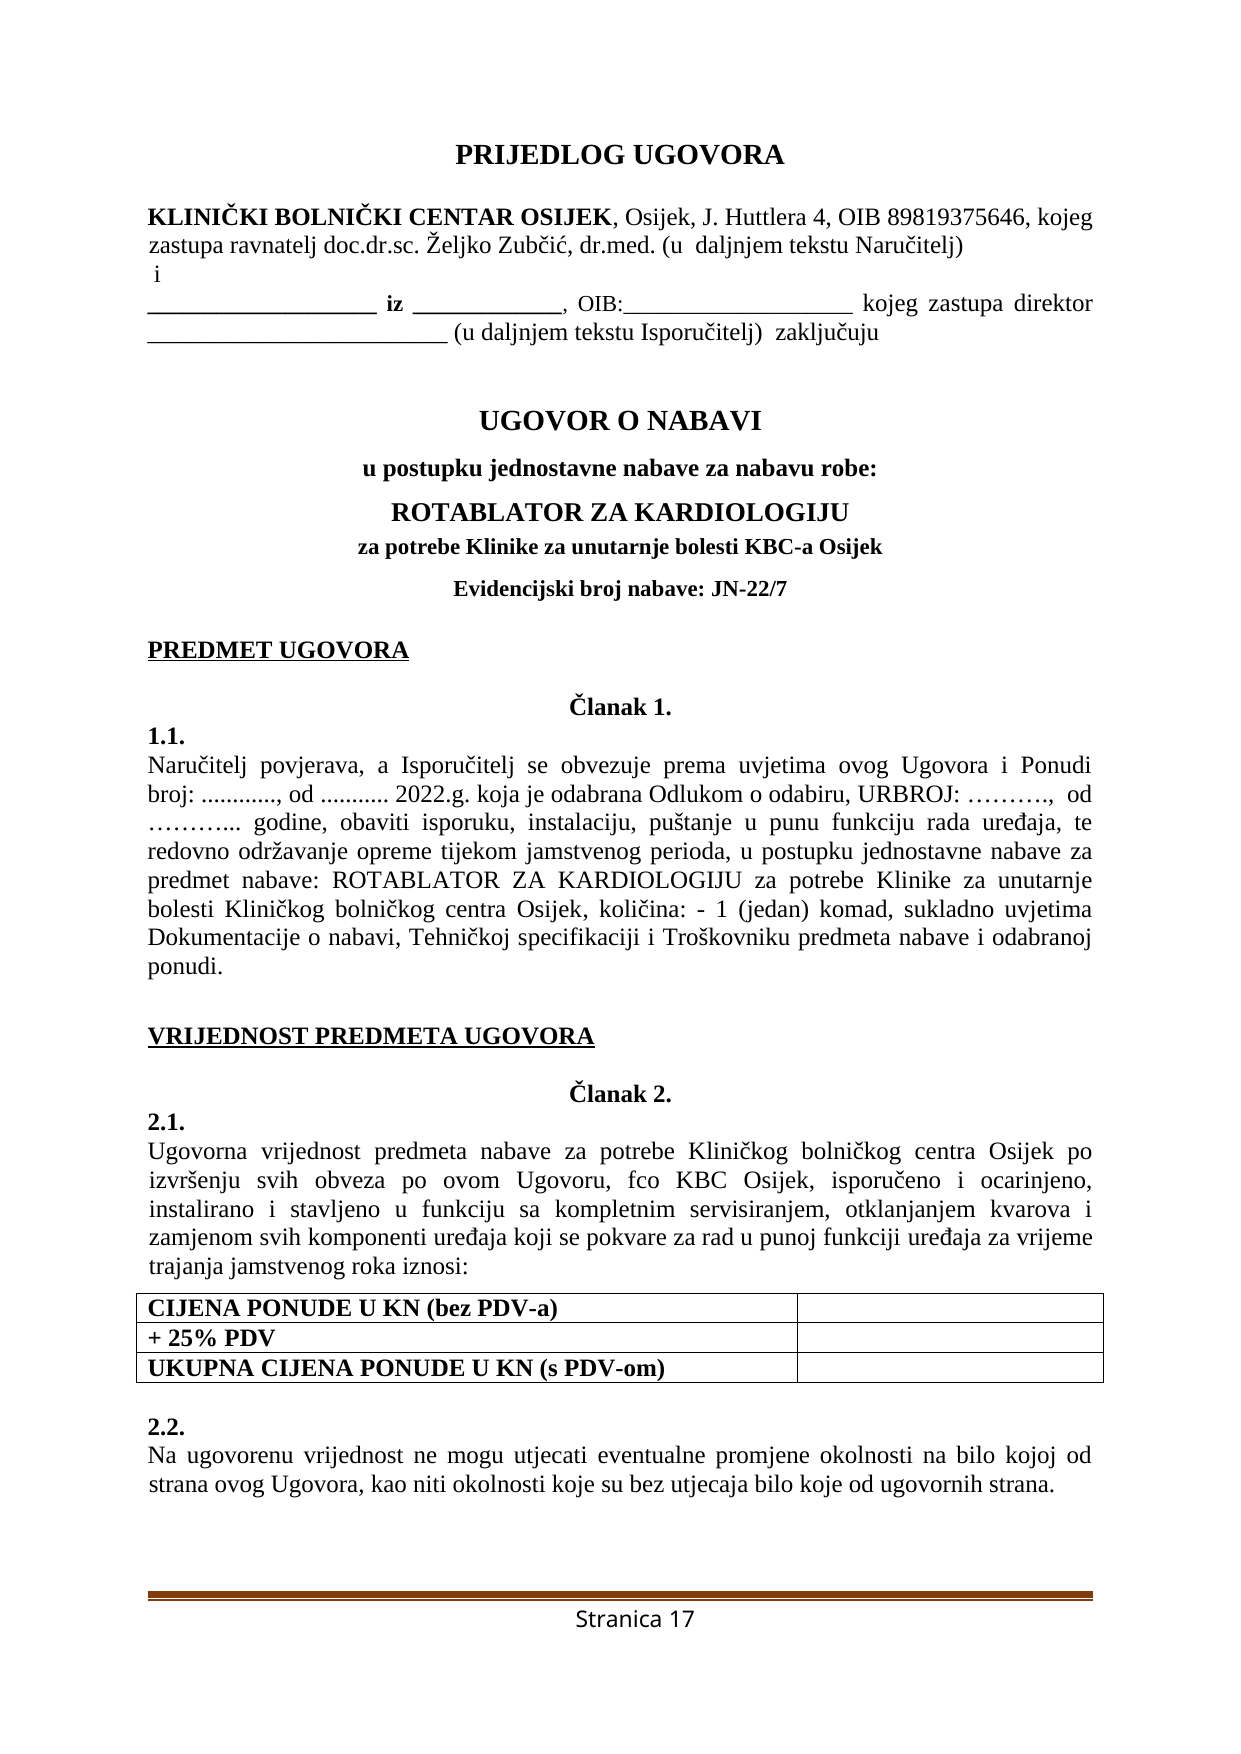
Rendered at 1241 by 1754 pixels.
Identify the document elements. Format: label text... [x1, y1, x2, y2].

text ____________________ iz _____________, OIB:____________________ kojeg zastupa direktor ________________________ (u daljnjem tekstu Isporučitelj) zaključuju [147, 288, 1093, 346]
table_header [798, 1294, 1103, 1322]
text ROTABLATOR ZA KARDIOLOGIJU [147, 496, 1093, 528]
text 2.2. [147, 1412, 1093, 1440]
text i [147, 259, 1093, 288]
text VRIJEDNOST PREDMETA UGOVORA [147, 1021, 1093, 1050]
table_header CIJENA PONUDE U KN (bez PDV-a) [137, 1294, 797, 1322]
text 2.1. [147, 1107, 1093, 1136]
text Članak 1. [147, 692, 1093, 721]
text KLINIČKI BOLNIČKI CENTAR OSIJEK, Osijek, J. Huttlera 4, OIB 89819375646, kojeg zastupa ravnatelj doc.dr.sc. Željko Zubčić, dr.med. (u daljnjem tekstu Naručitelj) [147, 202, 1093, 259]
text Ugovorna vrijednost predmeta nabave za potrebe Kliničkog bolničkog centra Osijek po izvršenju svih obveza po ovom Ugovoru, fco KBC Osijek, isporučeno i ocarinjeno, instalirano i stavljeno u funkciju sa kompletnim servisiranjem, otklanjanjem kvarova i zamjenom svih komponenti uređaja koji se pokvare za rad u punoj funkciji uređaja za vrijeme trajanja jamstvenog roka iznosi: [147, 1136, 1093, 1280]
table_cell [798, 1323, 1103, 1352]
text za potrebe Klinike za unutarnje bolesti KBC-a Osijek [147, 533, 1093, 559]
text Na ugovorenu vrijednost ne mogu utjecati eventualne promjene okolnosti na bilo kojoj od strana ovog Ugovora, kao niti okolnosti koje su bez utjecaja bilo koje od ugovornih strana. [147, 1440, 1093, 1498]
text 1.1. [147, 721, 1093, 750]
text u postupku jednostavne nabave za nabavu robe: [147, 453, 1093, 482]
table_cell + 25% PDV [137, 1323, 797, 1352]
table_cell [798, 1353, 1103, 1382]
text UGOVOR O NABAVI [147, 403, 1093, 437]
text Članak 2. [147, 1079, 1093, 1107]
text Evidencijski broj nabave: JN-22/7 [147, 575, 1093, 602]
table_cell UKUPNA CIJENA PONUDE U KN (s PDV-om) [137, 1353, 797, 1382]
subtitle PRIJEDLOG UGOVORA [147, 137, 1092, 170]
text PREDMET UGOVORA [147, 635, 1093, 664]
text Naručitelj povjerava, a Isporučitelj se obvezuje prema uvjetima ovog Ugovora i Ponudi broj: ............, od ........... 2022.g. koja je odabrana Odlukom o odabiru, URBROJ: ………., od ………... godine, obaviti isporuku, instalaciju, puštanje u punu funkciju rada uređaja, te redovno održavanje opreme tijekom jamstvenog perioda, u postupku jednostavne nabave za predmet nabave: ROTABLATOR ZA KARDIOLOGIJU za potrebe Klinike za unutarnje bolesti Kliničkog bolničkog centra Osijek, količina: - 1 (jedan) komad, sukladno uvjetima Dokumentacije o nabavi, Tehničkoj specifikaciji i Troškovniku predmeta nabave i odabranoj ponudi. [147, 750, 1093, 980]
